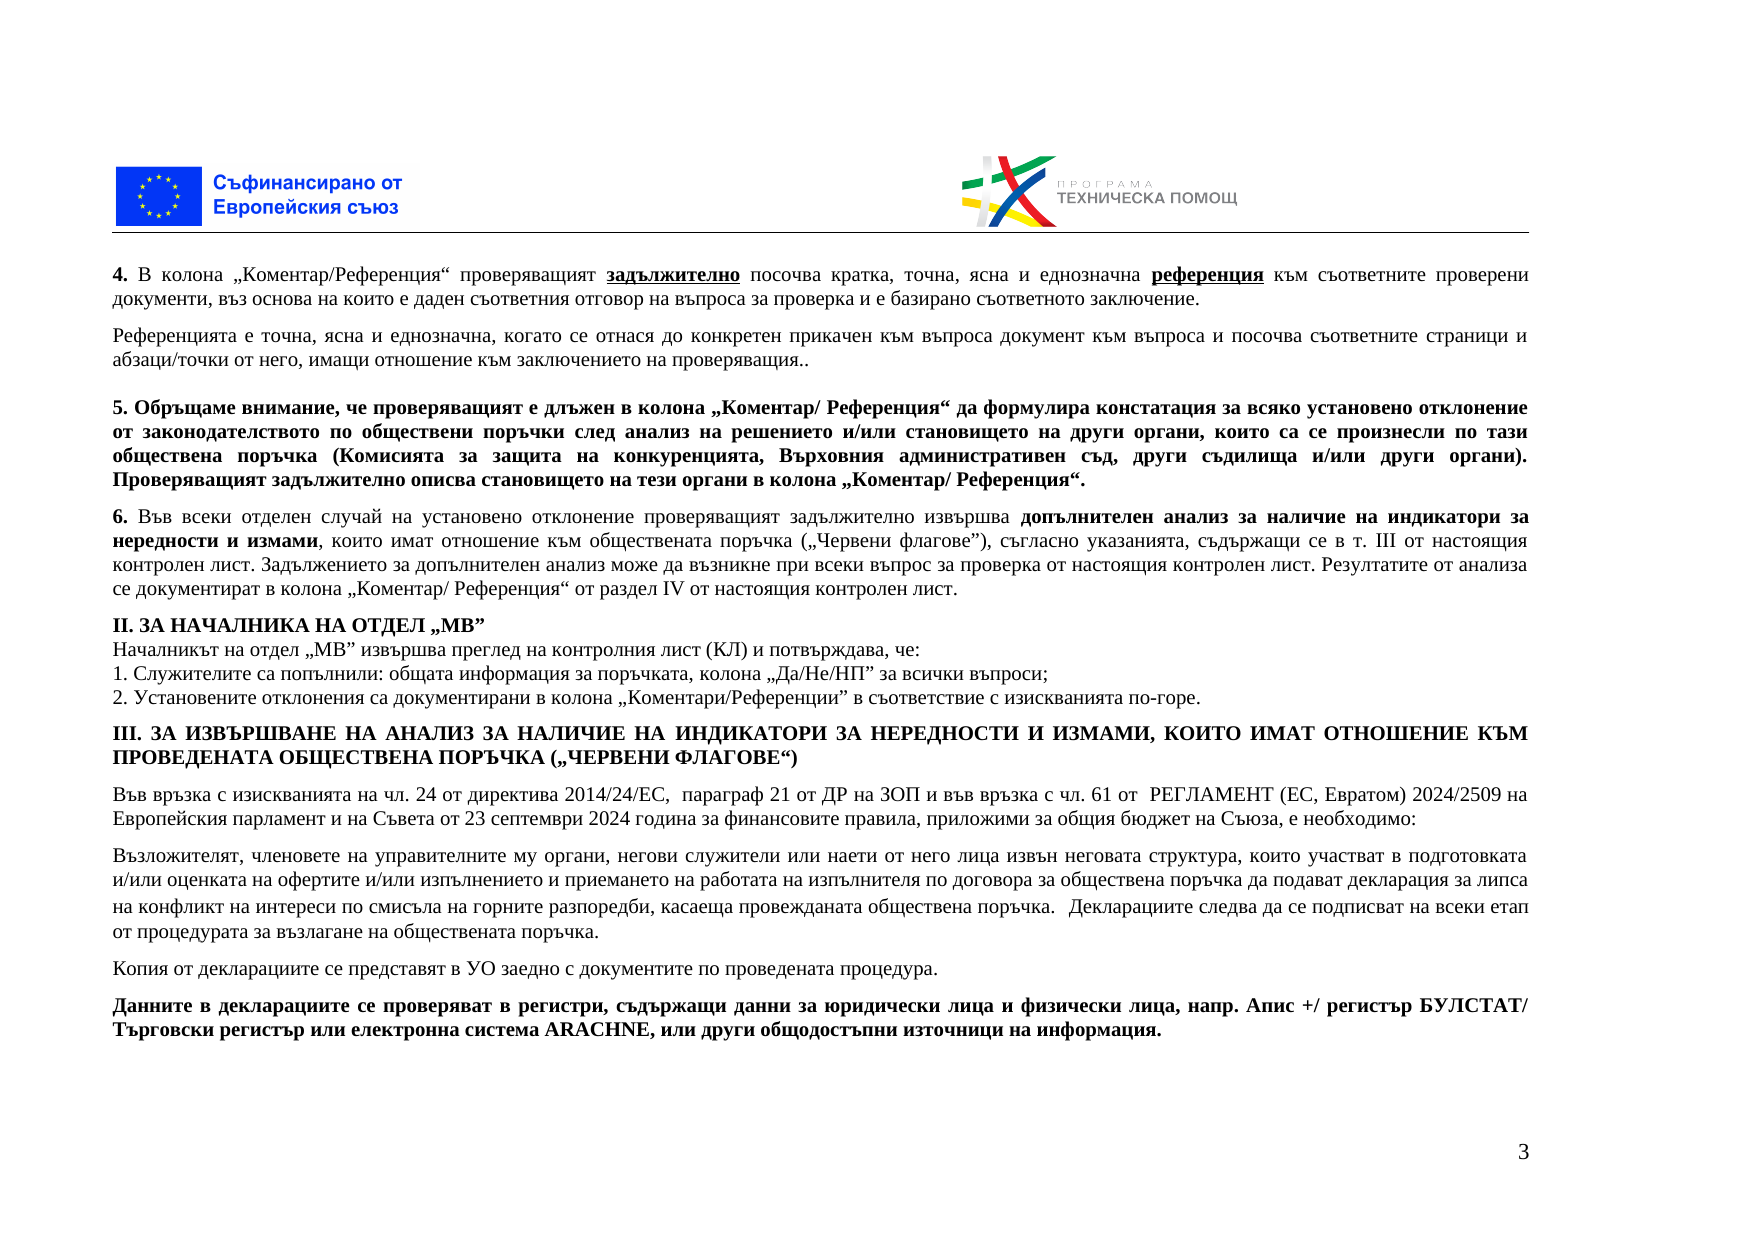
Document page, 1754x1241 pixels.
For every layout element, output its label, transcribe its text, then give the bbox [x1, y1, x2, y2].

text Във връзка с изискванията на чл. 24 от директива 2014/24/ЕС, параграф 21 от ДР на ЗОП и във връзка с чл. 61 от РЕГЛАМЕНТ (ЕС, Евратом) 2024/2509 на Европейския парламент и на Съвета от 23 септември 2024 година за финансовите правила, приложими за общия бюджет на Съюза, е необходимо: [112, 782, 1529, 830]
text ІI. ЗА НАЧАЛНИКА НА ОТДЕЛ „МВ” [112, 612, 1529, 637]
text 4. В колона „Коментар/Референция“ проверяващият задължително посочва кратка, точна, ясна и еднозначна референция към съответните проверени документи, въз основа на които е даден съответния отговор на въпроса за проверка и е базирано съответното заключение. [112, 262, 1529, 310]
text Данните в декларациите се проверяват в регистри, съдържащи данни за юридически лица и физически лица, напр. Апис +/ регистър БУЛСТАТ/ Търговски регистър или електронна система ARACHNE, или други общодостъпни източници на информация. [112, 992, 1529, 1041]
text 2. Установените отклонения са документирани в колона „Коментари/Референции” в съответствие с изискванията по-горе. [112, 685, 1529, 709]
text 6. Във всеки отделен случай на установено отклонение проверяващият задължително извършва допълнителен анализ за наличие на индикатори за нередности и измами, които имат отношение към обществената поръчка („Червени флагове”), съгласно указанията, съдържащи се в т. III от настоящия контролен лист. Задължението за допълнителен анализ може да възникне при всеки въпрос за проверка от настоящия контролен лист. Резултатите от анализа се документират в колона „Коментар/ Референция“ от раздел ІV от настоящия контролен лист. [112, 504, 1529, 600]
text 5. Обръщаме внимание, че проверяващият е длъжен в колона „Коментар/ Референция“ да формулира констатация за всяко установено отклонение от законодателството по обществени поръчки след анализ на решението и/или становището на други органи, които са се произнесли по тази обществена поръчка (Комисията за защита на конкуренцията, Върховния административен съд, други съдилища и/или други органи). Проверяващият задължително описва становището на тези органи в колона „Коментар/ Референция“. [112, 395, 1529, 491]
text Референцията е точна, ясна и еднозначна, когато се отнася до конкретен прикачен към въпроса документ към въпроса и посочва съответните страници и абзаци/точки от него, имащи отношение към заключението на проверяващия.. [112, 323, 1529, 371]
text ІII. ЗА ИЗВЪРШВАНЕ НА АНАЛИЗ ЗА НАЛИЧИЕ НА ИНДИКАТОРИ ЗА НЕРЕДНОСТИ И ИЗМАМИ, КОИТО ИМАТ ОТНОШЕНИЕ КЪМ ПРОВЕДЕНАТА ОБЩЕСТВЕНА ПОРЪЧКА („ЧЕРВЕНИ ФЛАГОВЕ“) [112, 721, 1529, 769]
text Началникът на отдел „МВ” извършва преглед на контролния лист (КЛ) и потвърждава, че: [112, 637, 1529, 661]
text 1. Служителите са попълнили: общата информация за поръчката, колона „Да/Не/НП” за всички въпроси; [112, 661, 1529, 685]
picture [112, 163, 420, 230]
text Копия от декларациите се представят в УО заедно с документите по проведената процедура. [112, 956, 1529, 980]
text Възложителят, членовете на управителните му органи, негови служители или наети от него лица извън неговата структура, които участват в подготовката и/или оценката на офертите и/или изпълнението и приемането на работата на изпълнителя по договора за обществена поръчка да подават декларация за липса на конфликт на интереси по смисъла на горните разпоредби, касаеща провежданата обществена поръчка. Декларациите следва да се подписват на всеки етап от процедурата за възлагане на обществената поръчка. [112, 842, 1529, 943]
picture [957, 141, 1243, 230]
